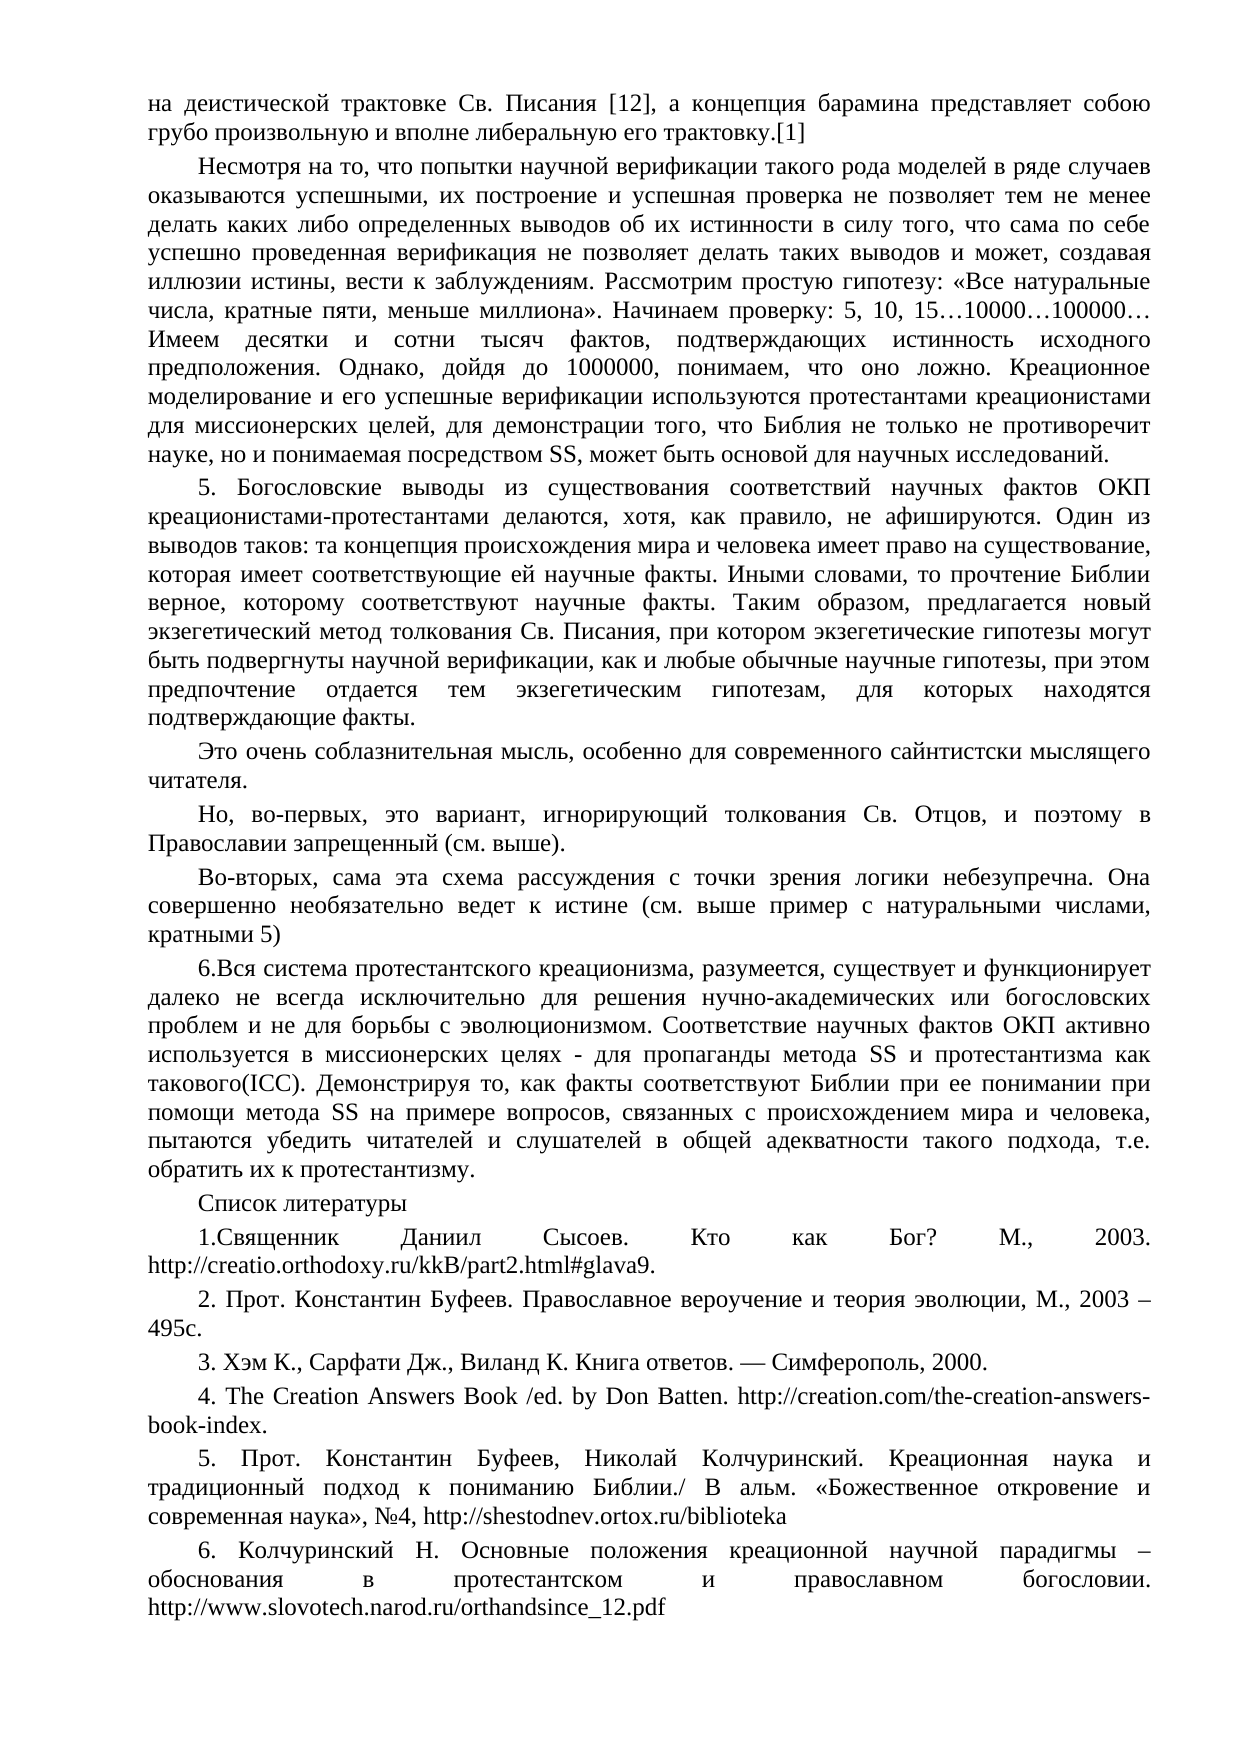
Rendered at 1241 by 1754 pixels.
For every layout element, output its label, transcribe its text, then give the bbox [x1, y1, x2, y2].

text Список литературы [148, 1188, 1152, 1217]
text Это очень соблазнительная мысль, особенно для современного сайнтистски мыслящего читателя. [148, 736, 1152, 794]
text 5. Богословские выводы из существования соответствий научных фактов ОКП креационистами-протестантами делаются, хотя, как правило, не афишируются. Один из выводов таков: та концепция происхождения мира и человека имеет право на существование, которая имеет соответствующие ей научные факты. Иными словами, то прочтение Библии верное, которому соответствуют научные факты. Таким образом, предлагается новый экзегетический метод толкования Св. Писания, при котором экзегетические гипотезы могут быть подвергнуты научной верификации, как и любые обычные научные гипотезы, при этом предпочтение отдается тем экзегетическим гипотезам, для которых находятся подтверждающие факты. [148, 472, 1152, 731]
text Во-вторых, сама эта схема рассуждения с точки зрения логики небезупречна. Она совершенно необязательно ведет к истине (см. выше пример с натуральными числами, кратными 5) [148, 862, 1152, 948]
text 3. Хэм К., Сарфати Дж., Виланд К. Книга ответов. — Симферополь, 2000. [148, 1347, 1152, 1376]
text Но, во-первых, это вариант, игнорирующий толкования Св. Отцов, и поэтому в Православии запрещенный (см. выше). [148, 799, 1152, 856]
text Несмотря на то, что попытки научной верификации такого рода моделей в ряде случаев оказываются успешными, их построение и успешная проверка не позволяет тем не менее делать каких либо определенных выводов об их истинности в силу того, что сама по себе успешно проведенная верификация не позволяет делать таких выводов и может, создавая иллюзии истины, вести к заблуждениям. Рассмотрим простую гипотезу: «Все натуральные числа, кратные пяти, меньше миллиона». Начинаем проверку: 5, 10, 15…10000…100000… Имеем десятки и сотни тысяч фактов, подтверждающих истинность исходного предположения. Однако, дойдя до 1000000, понимаем, что оно ложно. Креационное моделирование и его успешные верификации используются протестантами креационистами для миссионерских целей, для демонстрации того, что Библия не только не противоречит науке, но и понимаемая посредством SS, может быть основой для научных исследований. [148, 151, 1152, 467]
text 2. Прот. Константин Буфеев. Православное вероучение и теория эволюции, М., 2003 – 495с. [148, 1284, 1152, 1342]
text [148, 88, 1152, 146]
text 4. The Creation Answers Book /ed. by Don Batten. http://creation.com/the-creation-answers-book-index. [148, 1381, 1152, 1438]
text 1.Священник Даниил Сысоев. Кто как Бог? М., 2003. http://creatio.orthodoxy.ru/kkB/part2.html#glava9. [148, 1222, 1152, 1279]
text 6.Вся система протестантского креационизма, разумеется, существует и функционирует далеко не всегда исключительно для решения нучно-академических или богословских проблем и не для борьбы с эволюционизмом. Соответствие научных фактов ОКП активно используется в миссионерских целях - для пропаганды метода SS и протестантизма как такового(ICC). Демонстрируя то, как факты соответствуют Библии при ее понимании при помощи метода SS на примере вопросов, связанных с происхождением мира и человека, пытаются убедить читателей и слушателей в общей адекватности такого подхода, т.е. обратить их к протестантизму. [148, 953, 1152, 1183]
text 5. Прот. Константин Буфеев, Николай Колчуринский. Креационная наука и традиционный подход к пониманию Библии./ В альм. «Божественное откровение и современная наука», №4, http://shestodnev.ortox.ru/biblioteka [148, 1443, 1152, 1530]
text 6. Колчуринский Н. Основные положения креационной научной парадигмы – обоснования в протестантском и православном богословии. http://www.slovotech.narod.ru/orthandsince_12.pdf [148, 1535, 1152, 1621]
